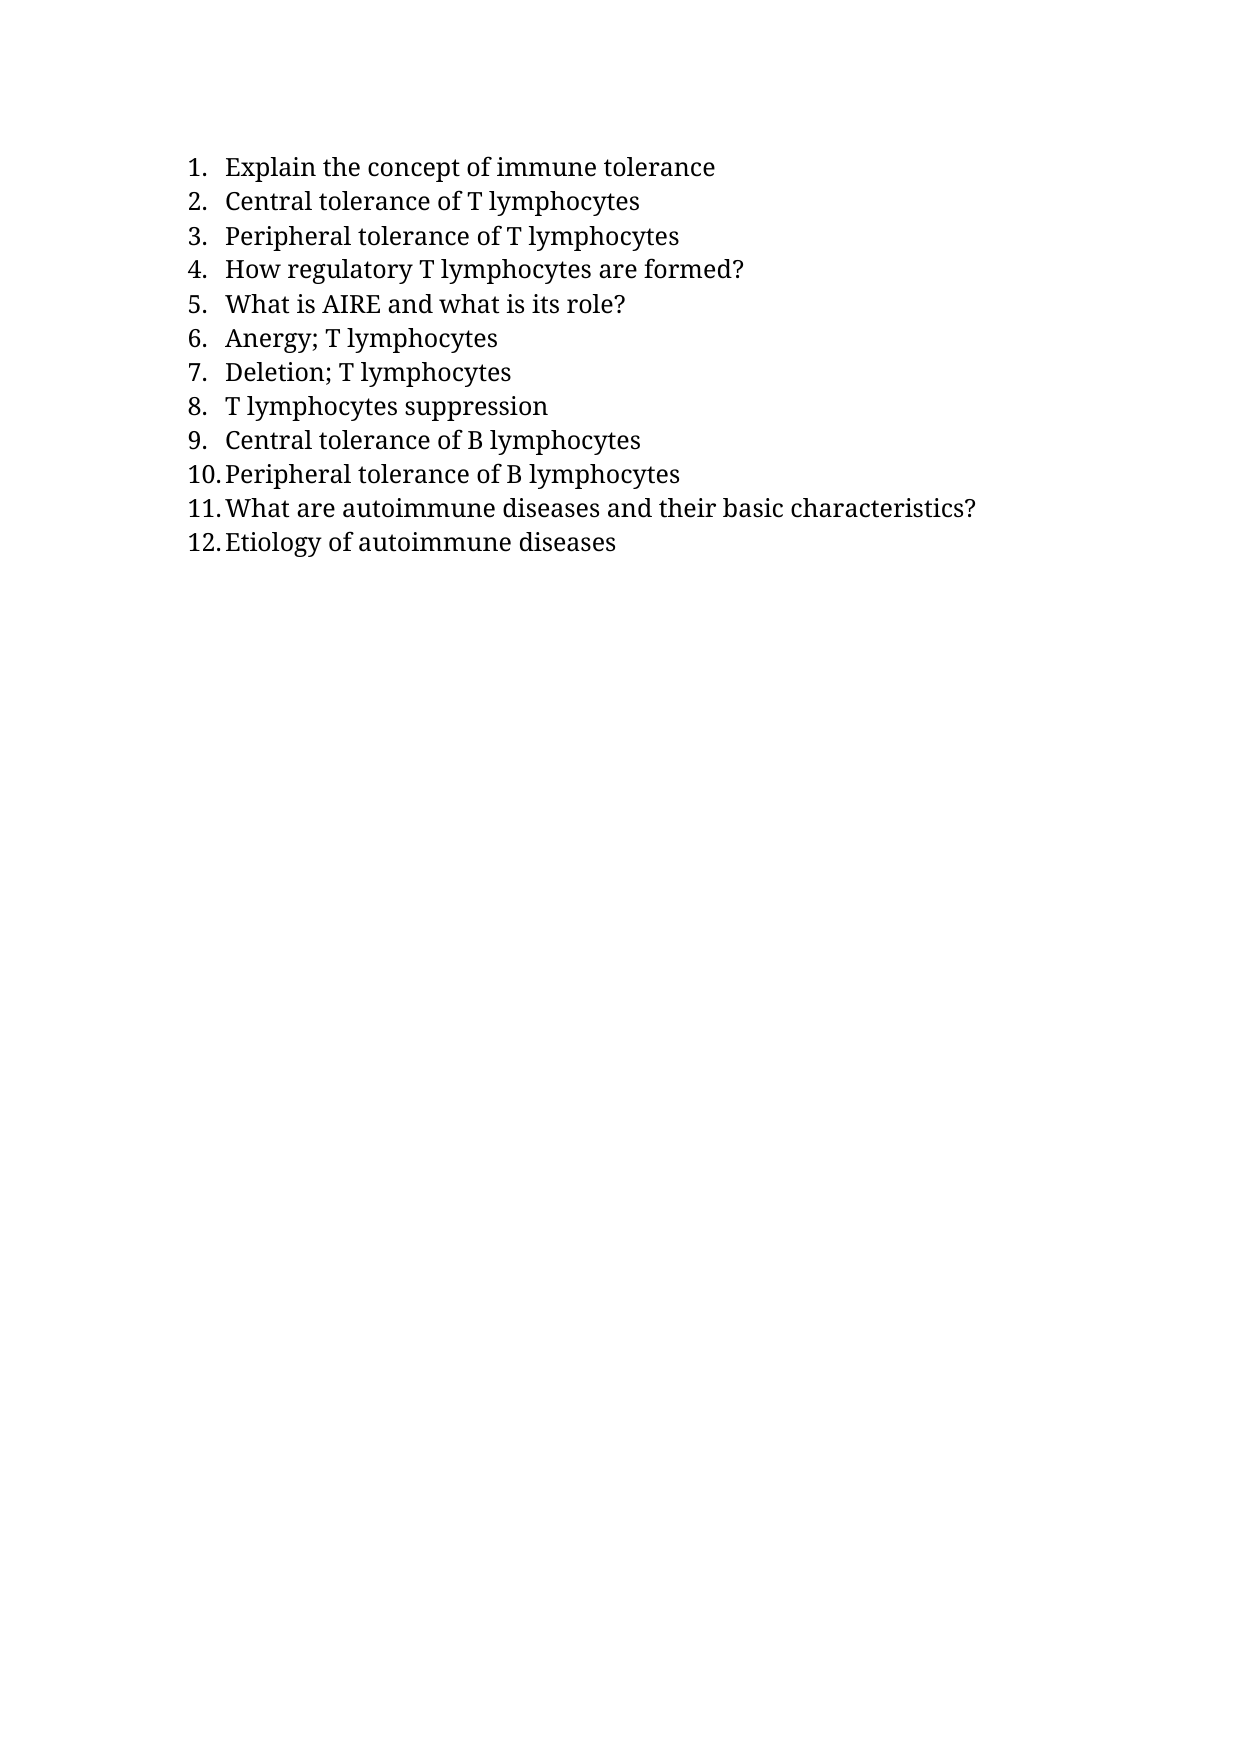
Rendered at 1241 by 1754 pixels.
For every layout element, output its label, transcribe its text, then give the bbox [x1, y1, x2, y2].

list Explain the concept of immune tolerance [187, 150, 1090, 184]
list T lymphocytes suppression [187, 388, 1090, 422]
list How regulatory T lymphocytes are formed? [187, 252, 1090, 286]
list Peripheral tolerance of T lymphocytes [187, 218, 1090, 252]
list Deletion; T lymphocytes [187, 354, 1090, 388]
list What are autoimmune diseases and their basic characteristics? [187, 491, 1090, 525]
list Anergy; T lymphocytes [187, 320, 1090, 354]
list Etiology of autoimmune diseases [187, 525, 1090, 559]
list Central tolerance of B lymphocytes [187, 422, 1090, 457]
list Peripheral tolerance of B lymphocytes [187, 457, 1090, 491]
list Central tolerance of T lymphocytes [187, 184, 1090, 218]
list What is AIRE and what is its role? [187, 286, 1090, 320]
